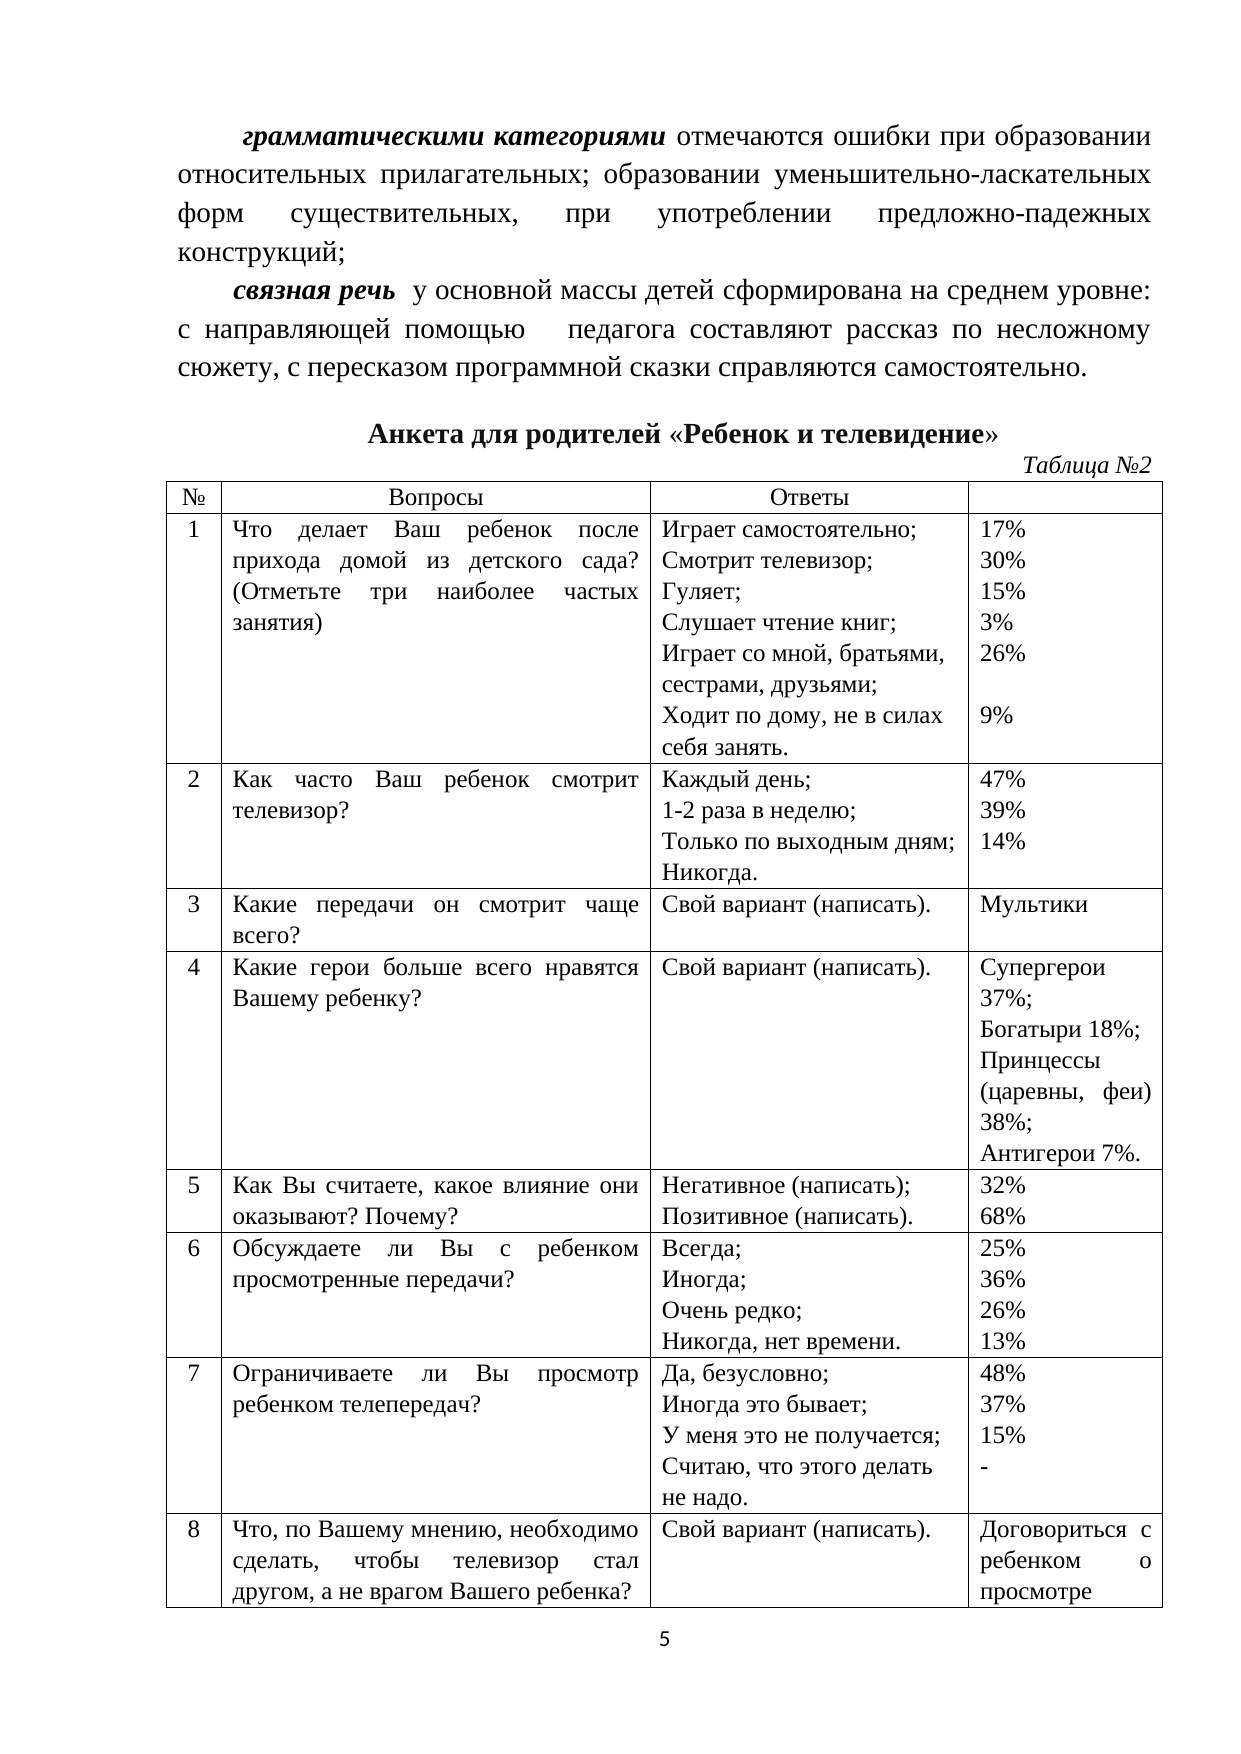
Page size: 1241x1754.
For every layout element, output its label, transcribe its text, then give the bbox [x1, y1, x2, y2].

table_cell 6 [167, 1233, 221, 1357]
text связная речь у основной массы детей сформирована на среднем уровне: с направляющей помощью педагога составляют рассказ по несложному сюжету, с пересказом программной сказки справляются самостоятельно. [177, 272, 1152, 383]
table_cell 2 [167, 764, 221, 888]
table_cell 47% 39% 14% [969, 764, 1162, 888]
table_cell Какие герои больше всего нравятся Вашему ребенку? [222, 952, 650, 1169]
table_cell Свой вариант (написать). [651, 952, 968, 1169]
text Анкета для родителей «Ребенок и телевидение» [177, 417, 1152, 450]
table_cell Какие передачи он смотрит чаще всего? [222, 889, 650, 951]
table_header [969, 482, 1162, 513]
table_cell Как часто Ваш ребенок смотрит телевизор? [222, 764, 650, 888]
table_cell 4 [167, 952, 221, 1169]
table_cell 5 [167, 1170, 221, 1232]
table_cell 8 [167, 1514, 221, 1607]
table_cell 17% 30% 15% 3% 26% 9% [969, 514, 1162, 763]
table_cell Обсуждаете ли Вы с ребенком просмотренные передачи? [222, 1233, 650, 1357]
table_cell Да, безусловно; Иногда это бывает; У меня это не получается; Считаю, что этого делать не надо. [651, 1358, 968, 1513]
table_cell Ограничиваете ли Вы просмотр ребенком телепередач? [222, 1358, 650, 1513]
table_header Ответы [651, 482, 968, 513]
table_cell Каждый день; 1-2 раза в неделю; Только по выходным дням; Никогда. [651, 764, 968, 888]
table_cell Свой вариант (написать). [651, 889, 968, 951]
table_cell 25% 36% 26% 13% [969, 1233, 1162, 1357]
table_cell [222, 1514, 650, 1607]
text грамматическими категориями отмечаются ошибки при образовании относительных прилагательных; образовании уменьшительно-ласкательных форм существительных, при употреблении предложно-падежных конструкций; [177, 118, 1152, 267]
table_cell Супергерои 37%; Богатыри 18%; Принцессы (царевны, феи) 38%; Антигерои 7%. [969, 952, 1162, 1169]
table_cell Что делает Ваш ребенок после прихода домой из детского сада? (Отметьте три наиболее частых занятия) [222, 514, 650, 763]
table_cell 48% 37% 15% - [969, 1358, 1162, 1513]
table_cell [651, 1514, 968, 1607]
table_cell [969, 1514, 1162, 1607]
table_cell Негативное (написать); Позитивное (написать). [651, 1170, 968, 1232]
table_header Вопросы [222, 482, 650, 513]
table_header № [167, 482, 221, 513]
table_cell 7 [167, 1358, 221, 1513]
text Таблица №2 [177, 450, 1152, 479]
table_cell 32% 68% [969, 1170, 1162, 1232]
table_cell 3 [167, 889, 221, 951]
table_cell 1 [167, 514, 221, 763]
table_cell Как Вы считаете, какое влияние они оказывают? Почему? [222, 1170, 650, 1232]
table_cell Играет самостоятельно; Смотрит телевизор; Гуляет; Слушает чтение книг; Играет со мной, братьями, сестрами, друзьями; Ходит по дому, не в силах себя занять. [651, 514, 968, 763]
table_cell Всегда; Иногда; Очень редко; Никогда, нет времени. [651, 1233, 968, 1357]
table_cell Мультики [969, 889, 1162, 951]
